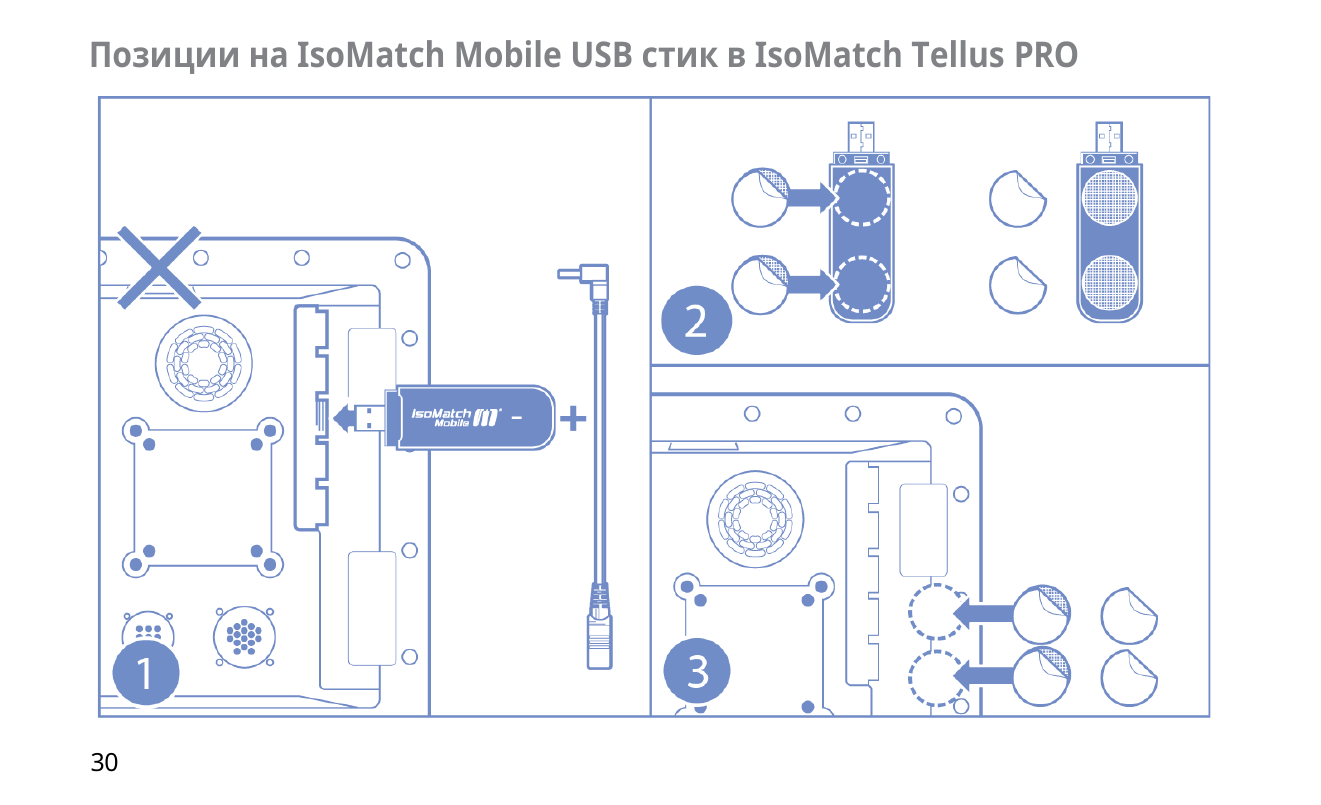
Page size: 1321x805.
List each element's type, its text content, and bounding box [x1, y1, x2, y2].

subtitle Позиции на IsoMatch Mobile USB стик в IsoMatch Tellus PRO [88, 29, 1258, 78]
picture [97, 96, 1211, 718]
